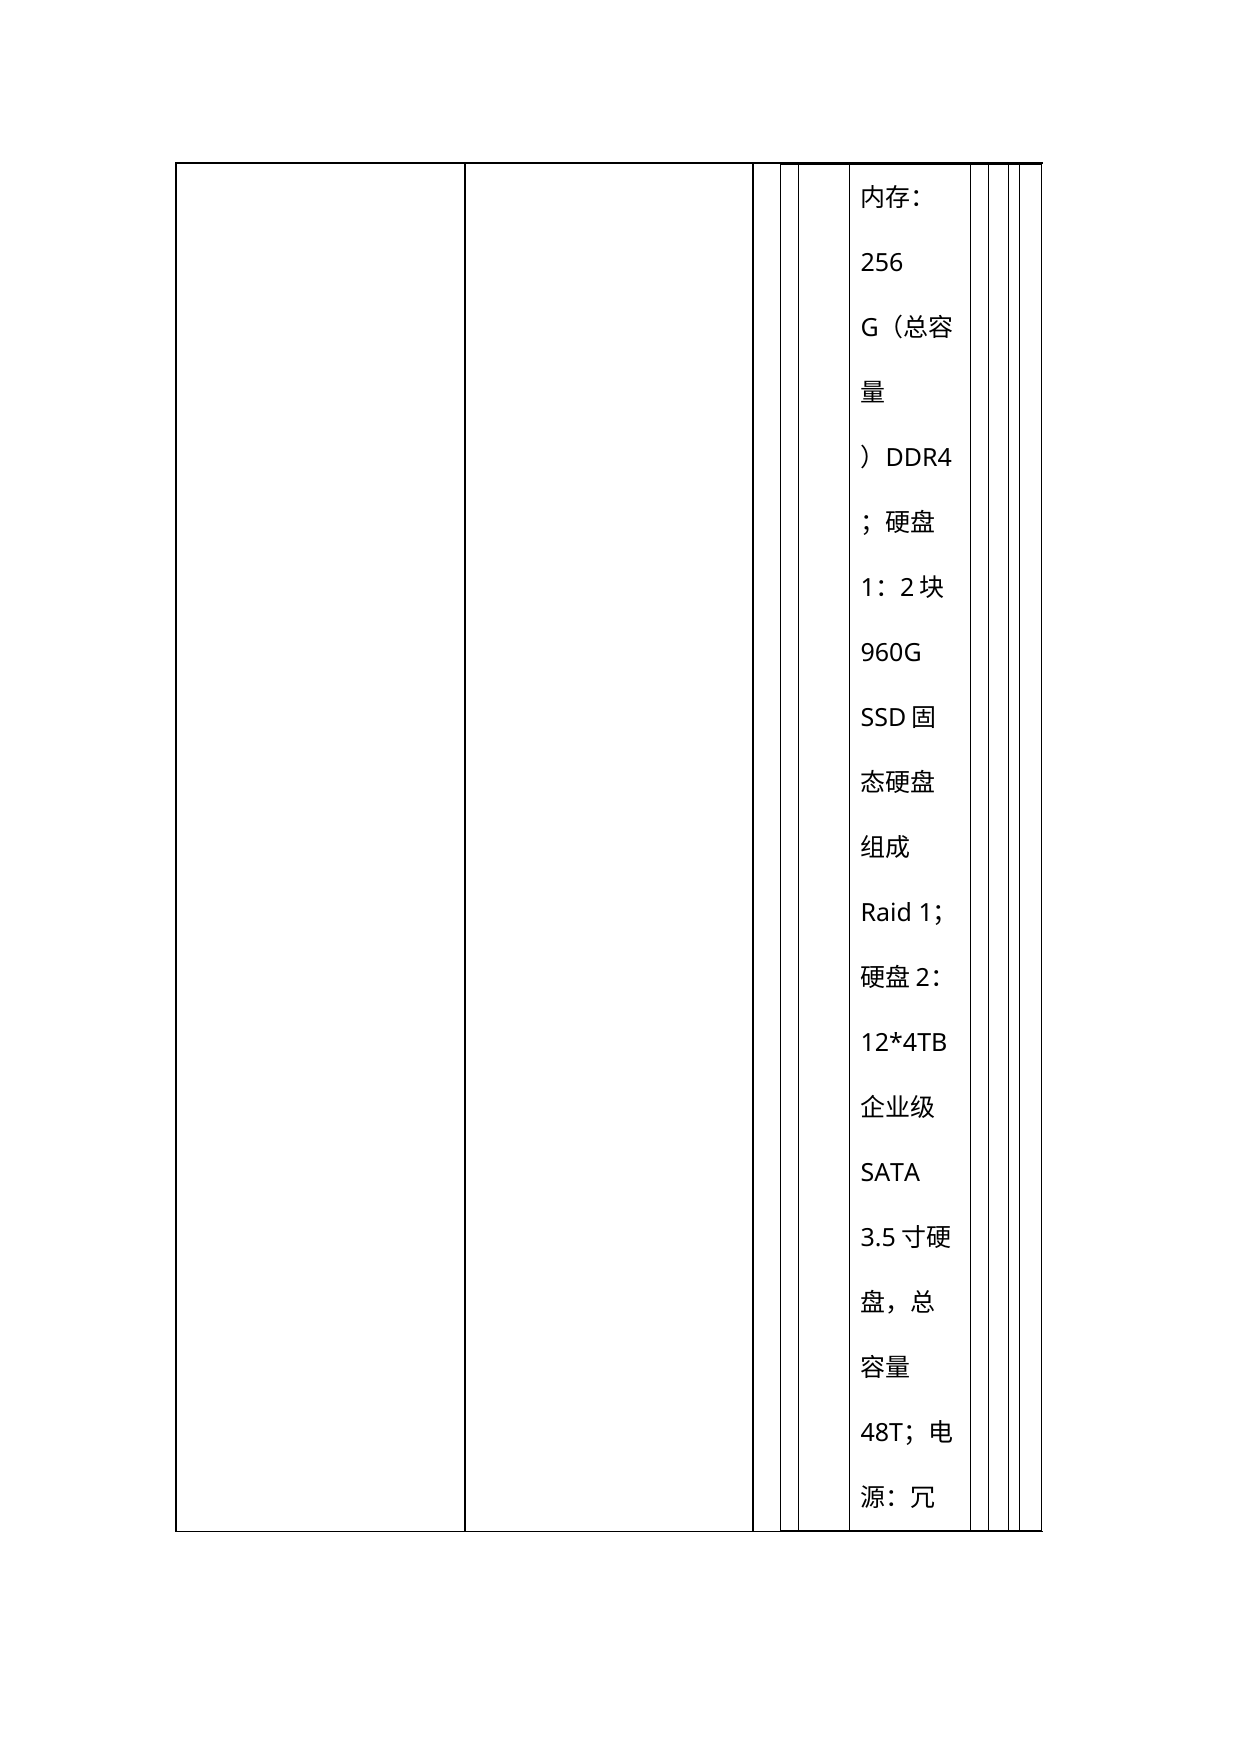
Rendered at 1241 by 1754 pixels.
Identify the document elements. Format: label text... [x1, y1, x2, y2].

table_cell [1009, 165, 1019, 1530]
table_cell 1 [177, 164, 464, 1531]
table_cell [989, 165, 1008, 1530]
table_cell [1020, 165, 1041, 1530]
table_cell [781, 165, 798, 1530]
table_cell [466, 164, 752, 1531]
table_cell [971, 165, 988, 1530]
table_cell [850, 165, 970, 1530]
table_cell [799, 165, 849, 1530]
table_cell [754, 164, 780, 1531]
